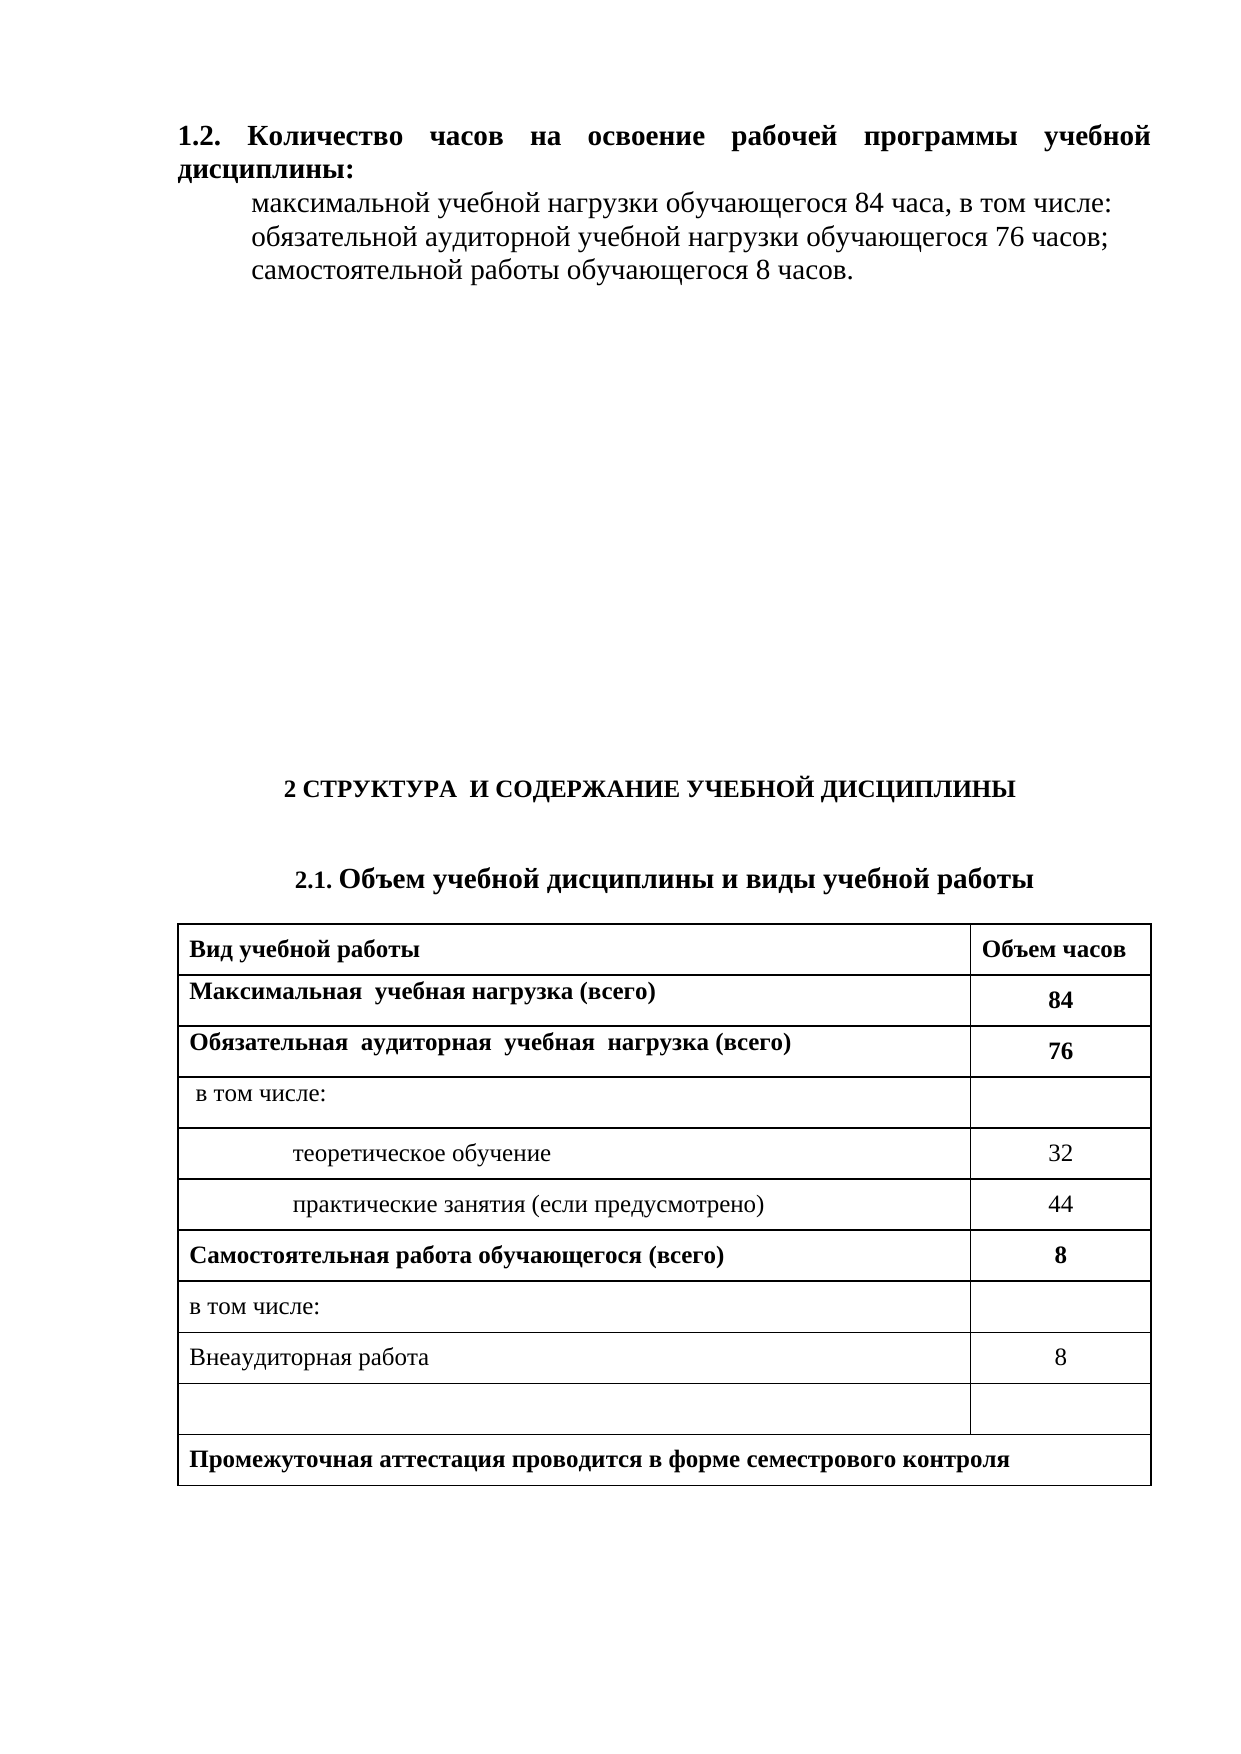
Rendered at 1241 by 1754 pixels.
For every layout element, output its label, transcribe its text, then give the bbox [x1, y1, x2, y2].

table_cell в том числе: [179, 1078, 970, 1127]
table_header Вид учебной работы [179, 925, 970, 974]
table_cell [971, 1078, 1150, 1127]
table_cell практические занятия (если предусмотрено) [179, 1180, 970, 1229]
table_cell [971, 1282, 1150, 1331]
table_cell Максимальная учебная нагрузка (всего) [179, 976, 970, 1025]
table_cell 32 [971, 1129, 1150, 1178]
table_cell 8 [971, 1231, 1150, 1280]
text самостоятельной работы обучающегося 8 часов. [177, 252, 1152, 286]
table_cell теоретическое обучение [179, 1129, 970, 1178]
table_header Объем часов [971, 925, 1150, 974]
table_cell 76 [971, 1027, 1150, 1076]
table_cell Промежуточная аттестация проводится в форме семестрового контроля [179, 1435, 1150, 1484]
table_cell Внеаудиторная работа [179, 1333, 970, 1382]
text 2 СТРУКТУРА И СОДЕРЖАНИЕ УЧЕБНОЙ ДИСЦИПЛИНЫ [177, 774, 1152, 803]
text обязательной аудиторной учебной нагрузки обучающегося 76 часов; [177, 219, 1152, 252]
table_cell 8 [971, 1333, 1150, 1382]
table_cell Обязательная аудиторная учебная нагрузка (всего) [179, 1027, 970, 1076]
table_cell 84 [971, 976, 1150, 1025]
text максимальной учебной нагрузки обучающегося 84 часа, в том числе: [177, 185, 1152, 219]
table_cell Самостоятельная работа обучающегося (всего) [179, 1231, 970, 1280]
text 2.1. Объем учебной дисциплины и виды учебной работы [177, 861, 1152, 894]
table_cell 44 [971, 1180, 1150, 1229]
text 1.2. Количество часов на освоение рабочей программы учебной дисциплины: [177, 118, 1152, 185]
table_cell [971, 1384, 1150, 1433]
table_cell в том числе: [179, 1282, 970, 1331]
table_cell [179, 1384, 970, 1433]
